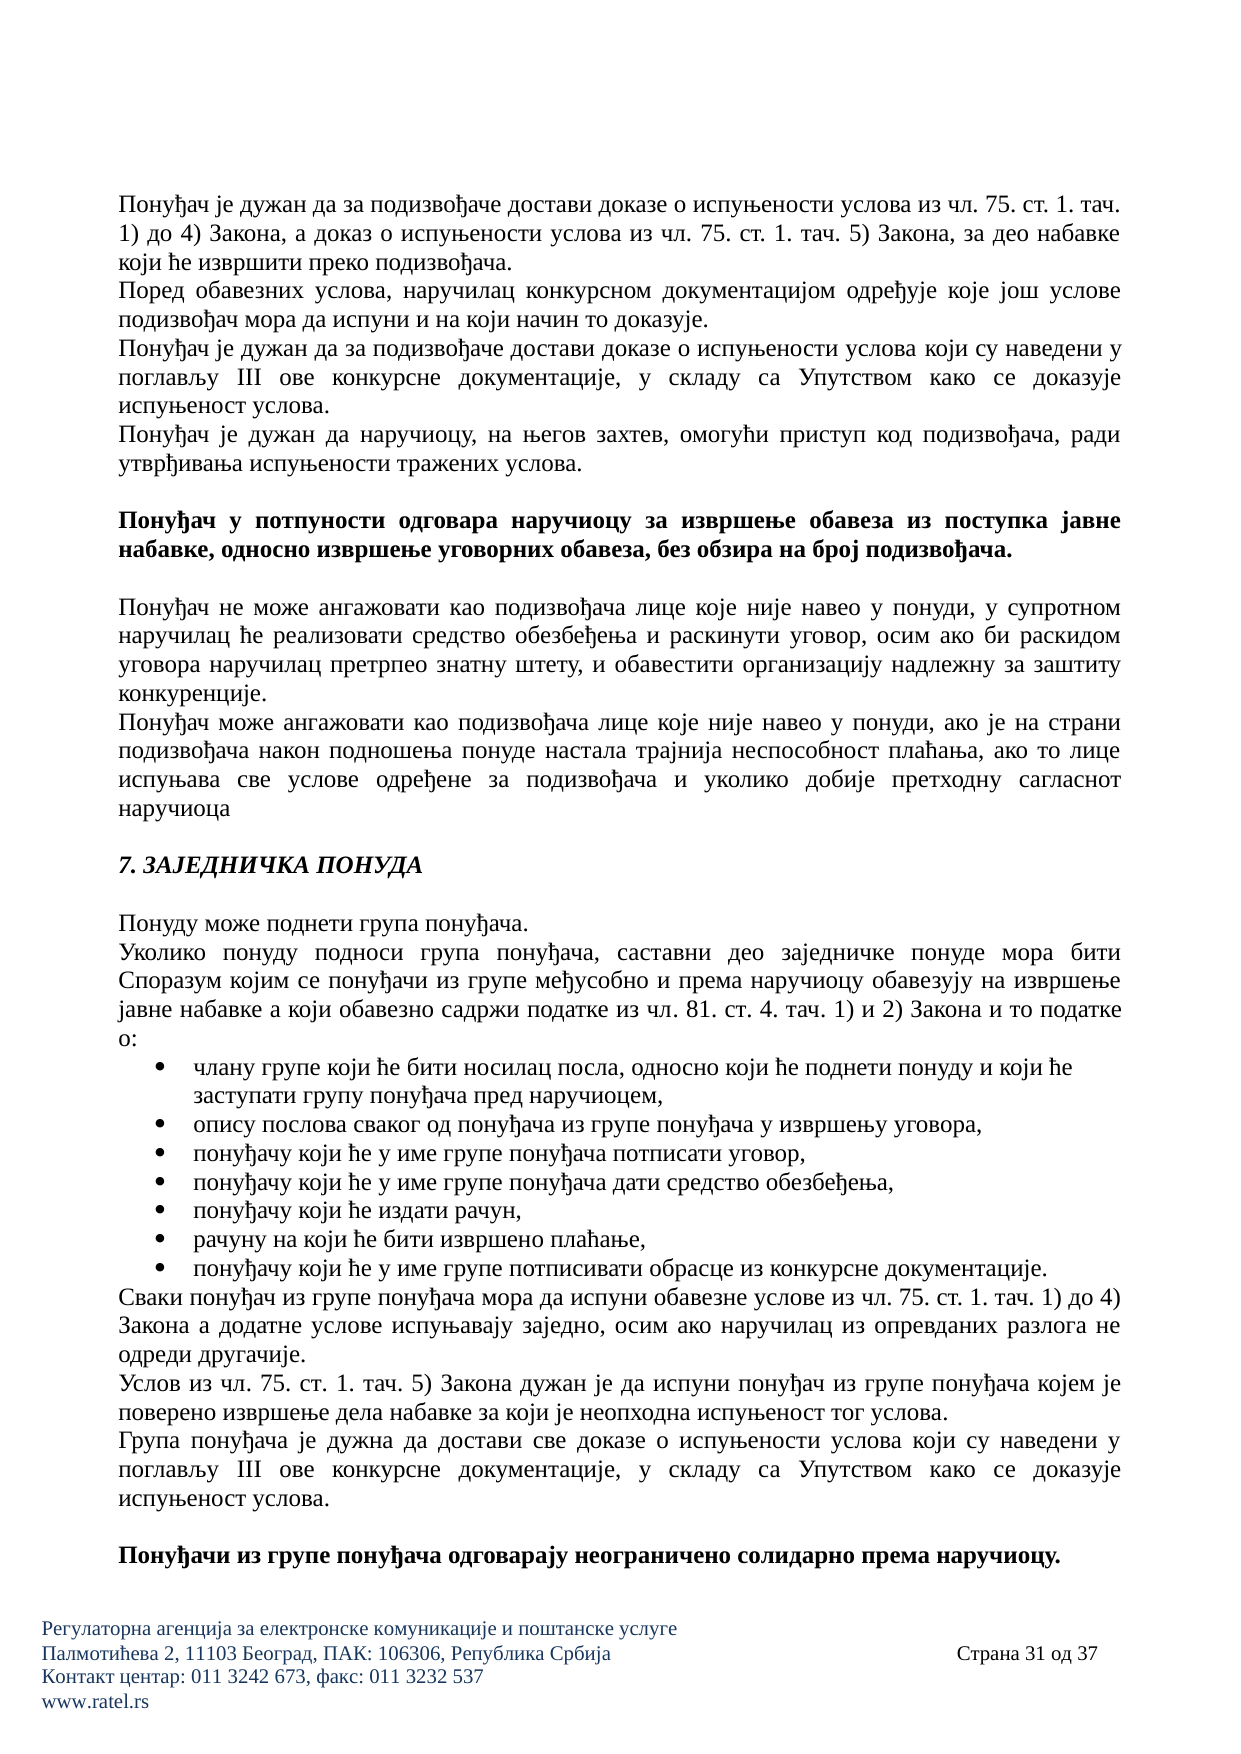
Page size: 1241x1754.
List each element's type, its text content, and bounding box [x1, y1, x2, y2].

text 7. ЗАЈЕДНИЧКА ПОНУДА [118, 850, 1122, 879]
text Поред обавезних услова, наручилац конкурсном документацијом одређује које још услове подизвођач мора да испуни и на који начин то доказује. [118, 275, 1122, 333]
list понуђачу који ће издати рачун, [156, 1195, 1122, 1224]
text Понуђач је дужан да за подизвођаче достави доказе о испуњености услова из чл. 75. ст. 1. тач. 1) до 4) Закона, а доказ о испуњености услова из чл. 75. ст. 1. тач. 5) Закона, за део набавке који ће извршити преко подизвођача. [118, 189, 1122, 275]
list понуђачу који ће у име групе понуђача потписати уговор, [156, 1138, 1122, 1167]
text Група понуђача је дужна да достави све доказе о испуњености услова који су наведени у поглављу III ове конкурсне документације, у складу са Упутством како се доказује испуњеност услова. [118, 1425, 1122, 1512]
text Понуђач у потпуности одговара наручиоцу за извршење обавеза из поступка јавне набавке, односно извршење уговорних обавеза, без обзира на број подизвођача. [118, 505, 1122, 563]
text Понуђач је дужан да за подизвођаче достави доказе о испуњености услова који су наведени у поглављу III ове конкурсне документације, у складу са Упутством како се доказује испуњеност услова. [118, 333, 1122, 419]
text Уколико понуду подноси група понуђача, саставни део заједничке понуде мора бити Споразум којим се понуђачи из групе међусобно и према наручиоцу обавезују на извршење јавне набавке а који обавезно садржи податке из чл. 81. ст. 4. тач. 1) и 2) Закона и то податке о: [118, 937, 1122, 1052]
text Понуду може поднети група понуђача. [118, 908, 1122, 937]
text Понуђач може ангажовати као подизвођача лице које није навео у понуди, ако је на страни подизвођача након подношења понуде настала трајнија неспособност плаћања, ако то лице испуњава све услове одређене за подизвођача и уколико добије претходну сагласнот наручиоца [118, 707, 1122, 822]
text Понуђач је дужан да наручиоцу, на његов захтев, омогући приступ код подизвођача, ради утврђивања испуњености тражених услова. [118, 419, 1122, 477]
list понуђачу који ће у име групе потписивати обрасце из конкурсне документације. [156, 1253, 1122, 1282]
list опису послова сваког од понуђача из групе понуђача у извршењу уговора, [156, 1109, 1122, 1138]
list понуђачу који ће у име групе понуђача дати средство обезбеђења, [156, 1167, 1122, 1195]
text Понуђач не може ангажовати као подизвођача лице које није навео у понуди, у супротном наручилац ће реализовати средство обезбеђења и раскинути уговор, осим ако би раскидом уговора наручилац претрпео знатну штету, и обавестити организацију надлежну за заштиту конкуренције. [118, 592, 1122, 707]
list члану групе који ће бити носилац посла, односно који ће поднети понуду и који ће заступати групу понуђача пред наручиоцем, [156, 1052, 1122, 1109]
text Понуђачи из групе понуђача одговарају неограничено солидарно према наручиоцу. [118, 1540, 1122, 1569]
list рачуну на који ће бити извршено плаћање, [156, 1224, 1122, 1253]
text Сваки понуђач из групе понуђача мора да испуни обавезне услове из чл. 75. ст. 1. тач. 1) до 4) Закона а додатне услове испуњавају заједно, осим ако наручилац из опревданих разлога не одреди другачије. [118, 1282, 1122, 1368]
text Услов из чл. 75. ст. 1. тач. 5) Закона дужан је да испуни понуђач из групе понуђача којем је поверено извршење дела набавке за који је неопходна испуњеност тог услова. [118, 1368, 1122, 1425]
